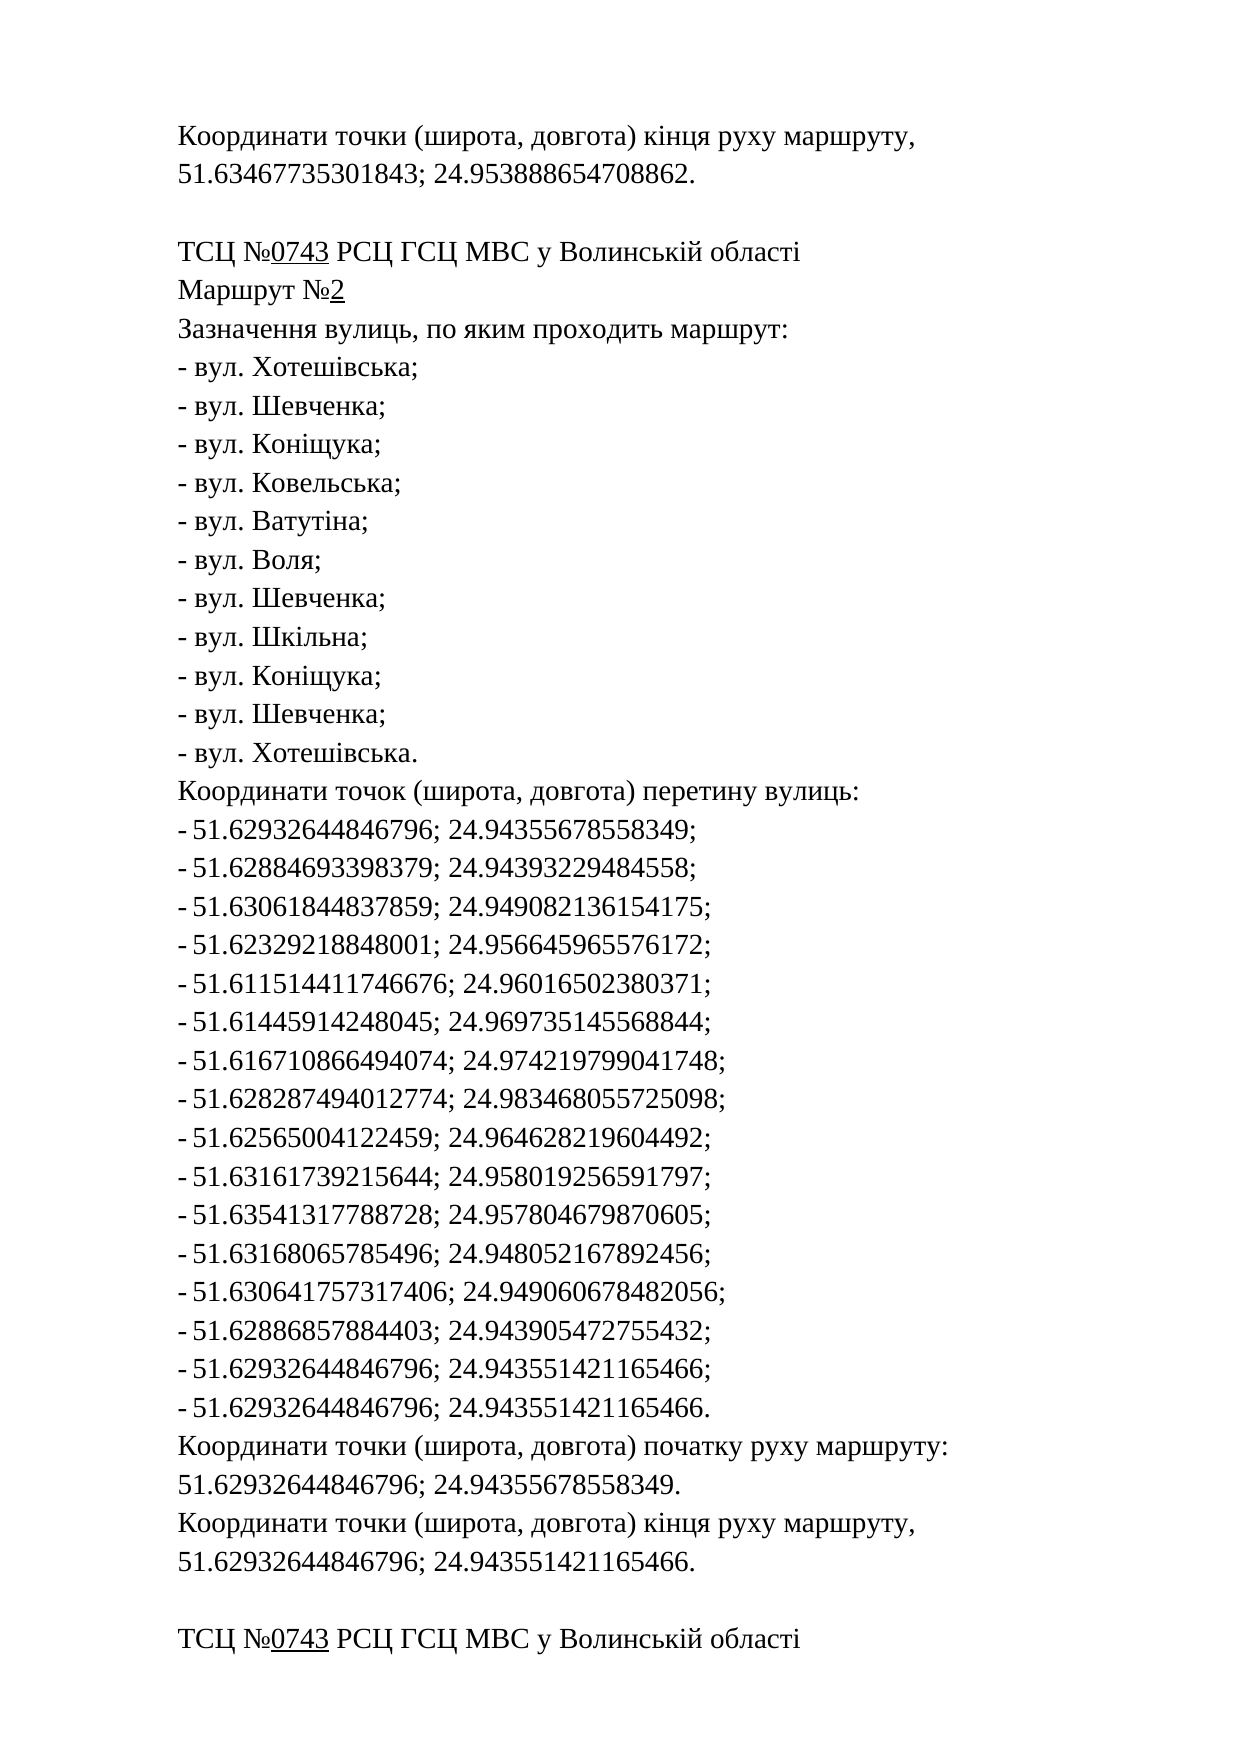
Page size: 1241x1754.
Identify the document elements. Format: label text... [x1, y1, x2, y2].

list 51.62884693398379; 24.94393229484558; [177, 850, 1181, 884]
list 51.61445914248045; 24.969735145568844; [177, 1004, 1181, 1038]
text - вул. Шевченка; [177, 581, 1181, 614]
text Зазначення вулиць, по яким проходить маршрут: [177, 311, 1181, 344]
text - вул. Хотешівська. [177, 735, 1181, 768]
text - вул. Ватутіна; [177, 503, 1181, 537]
list 51.62932644846796; 24.943551421165466; [177, 1351, 1181, 1385]
list 51.62932644846796; 24.943551421165466. [177, 1390, 1181, 1423]
list 51.63061844837859; 24.949082136154175; [177, 889, 1181, 922]
list Координати точки (широта, довгота) початку руху маршруту: 51.62932644846796; 24.94355678558349. [177, 1428, 1181, 1501]
text Координати точки (широта, довгота) кінця руху маршруту, [177, 118, 1181, 152]
text Координати точок (широта, довгота) перетину вулиць: [177, 773, 1181, 807]
list 51.62565004122459; 24.964628219604492; [177, 1120, 1181, 1154]
text Координати точки (широта, довгота) кінця руху маршруту, [177, 1506, 1181, 1539]
text ТСЦ №0743 РСЦ ГСЦ МВС у Волинській області [177, 234, 1181, 267]
list 51.630641757317406; 24.949060678482056; [177, 1274, 1181, 1308]
list 51.63161739215644; 24.958019256591797; [177, 1159, 1181, 1192]
text - вул. Ковельська; [177, 465, 1181, 498]
list 51.63541317788728; 24.957804679870605; [177, 1197, 1181, 1231]
list 51.628287494012774; 24.983468055725098; [177, 1082, 1181, 1115]
list 51.63467735301843; 24.953888654708862. [177, 157, 1181, 190]
text - вул. Шкільна; [177, 619, 1181, 653]
list 51.63168065785496; 24.948052167892456; [177, 1236, 1181, 1269]
text ТСЦ №0743 РСЦ ГСЦ МВС у Волинській області [177, 1621, 1181, 1655]
list 51.616710866494074; 24.974219799041748; [177, 1043, 1181, 1077]
list 51.611514411746676; 24.96016502380371; [177, 966, 1181, 999]
text - вул. Шевченка; [177, 696, 1181, 730]
list 51.62886857884403; 24.943905472755432; [177, 1313, 1181, 1346]
text - вул. Хотешівська; [177, 349, 1181, 383]
text - вул. Коніщука; [177, 426, 1181, 460]
list 51.62932644846796; 24.94355678558349; [177, 812, 1181, 845]
text - вул. Воля; [177, 542, 1181, 576]
text - вул. Коніщука; [177, 658, 1181, 691]
text - вул. Шевченка; [177, 388, 1181, 421]
text Маршрут №2 [177, 272, 1181, 306]
list 51.62932644846796; 24.943551421165466. [177, 1544, 1181, 1578]
list 51.62329218848001; 24.956645965576172; [177, 927, 1181, 961]
